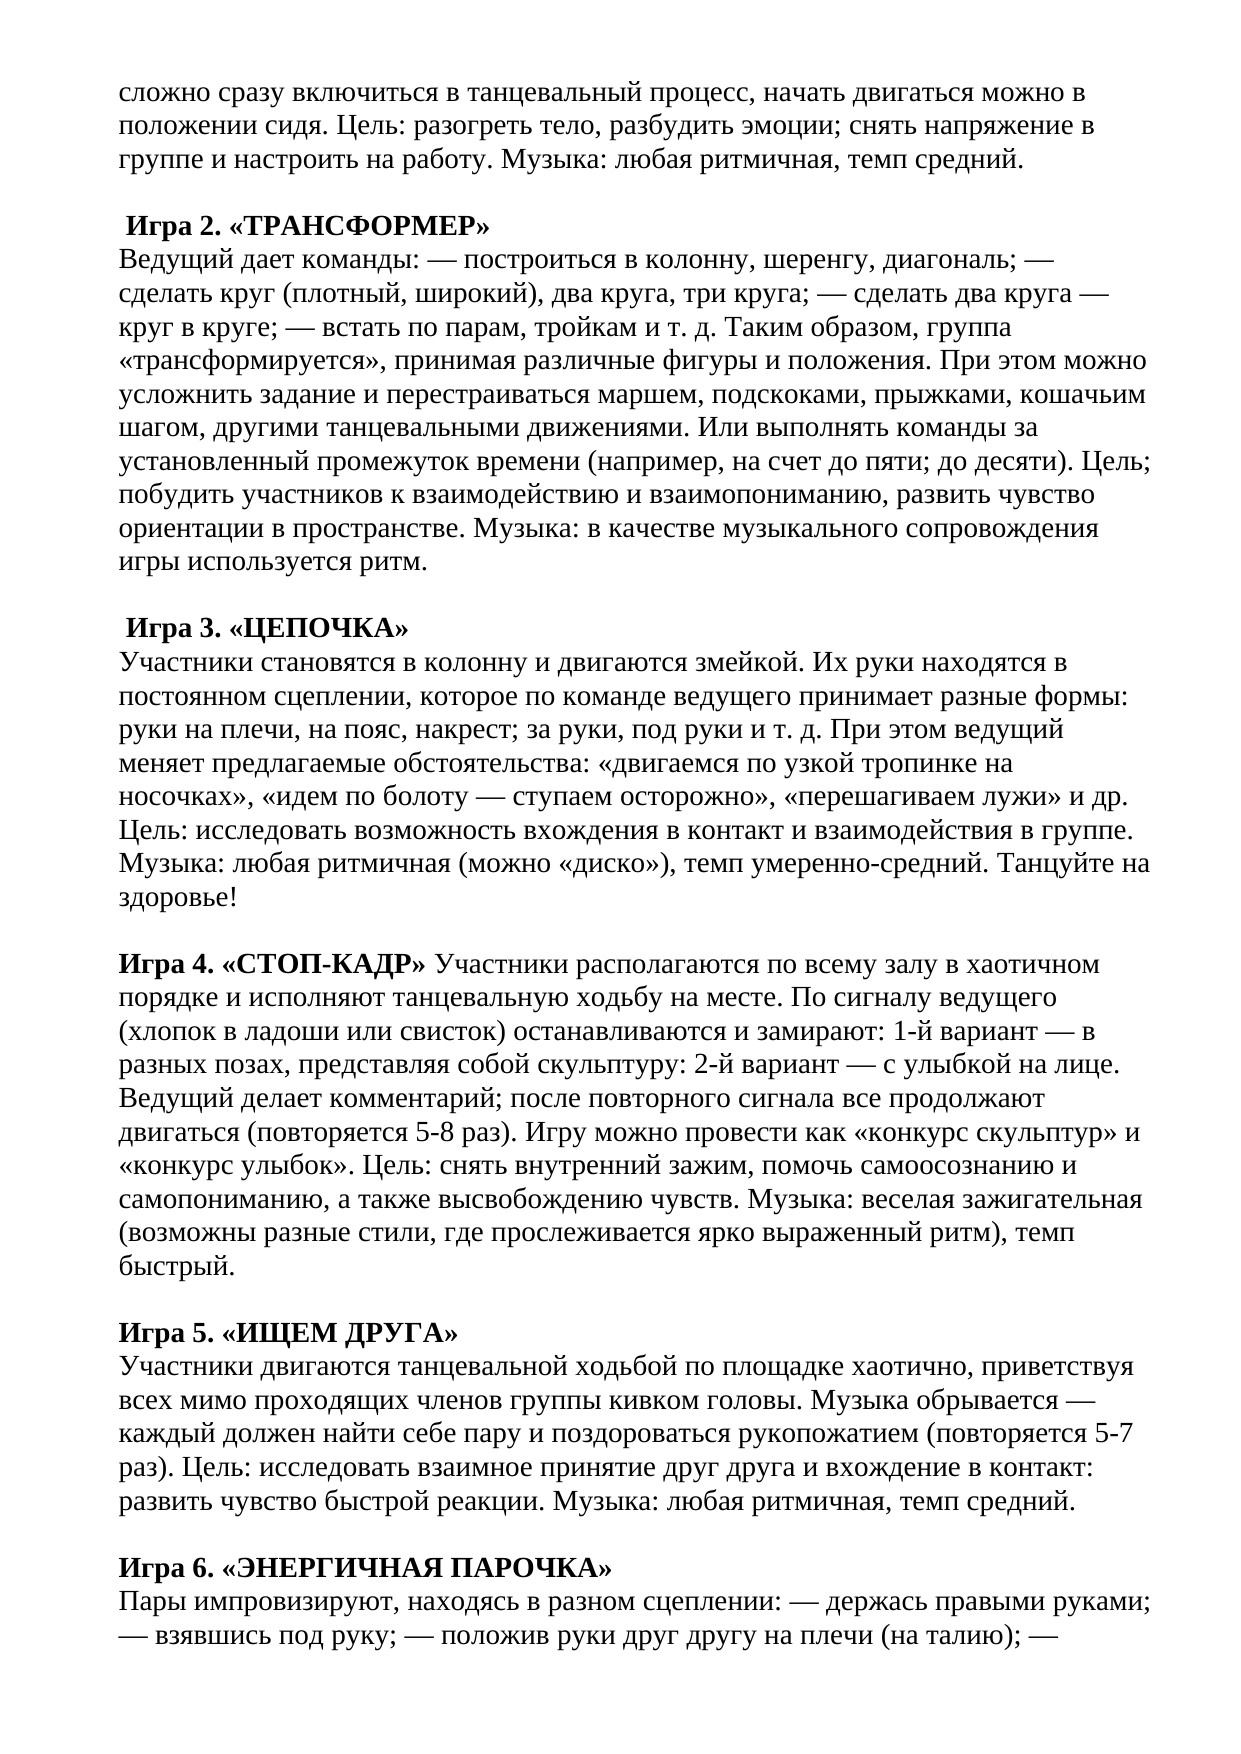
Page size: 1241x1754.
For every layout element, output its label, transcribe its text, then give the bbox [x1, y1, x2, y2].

text Игра 3. «ЦЕПОЧКА» [118, 611, 1152, 644]
text Игра 4. «СТОП-КАДР» Участники располагаются по всему залу в хаотичном порядке и исполняют танцевальную ходьбу на месте. По сигналу ведущего (хлопок в ладоши или свисток) останавливаются и замирают: 1-й вариант — в разных позах, представляя собой скульптуру: 2-й вариант — с улыбкой на лице. Ведущий делает комментарий; после повторного сигнала все продолжают двигаться (повторяется 5-8 раз). Игру можно провести как «конкурс скульптур» и «конкурс улыбок». Цель: снять внутренний зажим, помочь самоосознанию и самопониманию, а также высвобождению чувств. Музыка: веселая зажигательная (возможны разные стили, где прослеживается ярко выраженный ритм), темп быстрый. [118, 946, 1152, 1281]
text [118, 1583, 1152, 1650]
text Ведущий дает команды: — построиться в колонну, шеренгу, диагональ; — сделать круг (плотный, широкий), два круга, три круга; — сделать два круга — круг в круге; — встать по парам, тройкам и т. д. Таким образом, группа «трансформируется», принимая различные фигуры и положения. При этом можно усложнить задание и перестраиваться маршем, подскоками, прыжками, кошачьим шагом, другими танцевальными движениями. Или выполнять команды за установленный промежуток времени (например, на счет до пяти; до десяти). Цель; побудить участников к взаимодействию и взаимопониманию, развить чувство ориентации в пространстве. Музыка: в качестве музыкального сопровождения игры используется ритм. [118, 242, 1152, 577]
text Музыка: любая ритмичная (можно «диско»), темп умеренно-средний. Танцуйте на здоровье! [118, 845, 1152, 912]
text Игра 5. «ИЩЕМ ДРУГА» [118, 1315, 1152, 1348]
text Участники становятся в колонну и двигаются змейкой. Их руки находятся в постоянном сцеплении, которое по команде ведущего принимает разные формы: руки на плечи, на пояс, накрест; за руки, под руки и т. д. При этом ведущий меняет предлагаемые обстоятельства: «двигаемся по узкой тропинке на носочках», «идем по болоту — ступаем осторожно», «перешагиваем лужи» и др. Цель: исследовать возможность вхождения в контакт и взаимодействия в группе. [118, 644, 1152, 845]
text Участники двигаются танцевальной ходьбой по площадке хаотично, приветствуя всех мимо проходящих членов группы кивком головы. Музыка обрывается — каждый должен найти себе пару и поздороваться рукопожатием (повторяется 5-7 раз). Цель: исследовать взаимное принятие друг друга и вхождение в контакт: развить чувство быстрой реакции. Музыка: любая ритмичная, темп средний. [118, 1348, 1152, 1516]
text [118, 74, 1152, 174]
text Игра 6. «ЭНЕРГИЧНАЯ ПАРОЧКА» [118, 1550, 1152, 1583]
text Игра 2. «ТРАНСФОРМЕР» [118, 208, 1152, 242]
